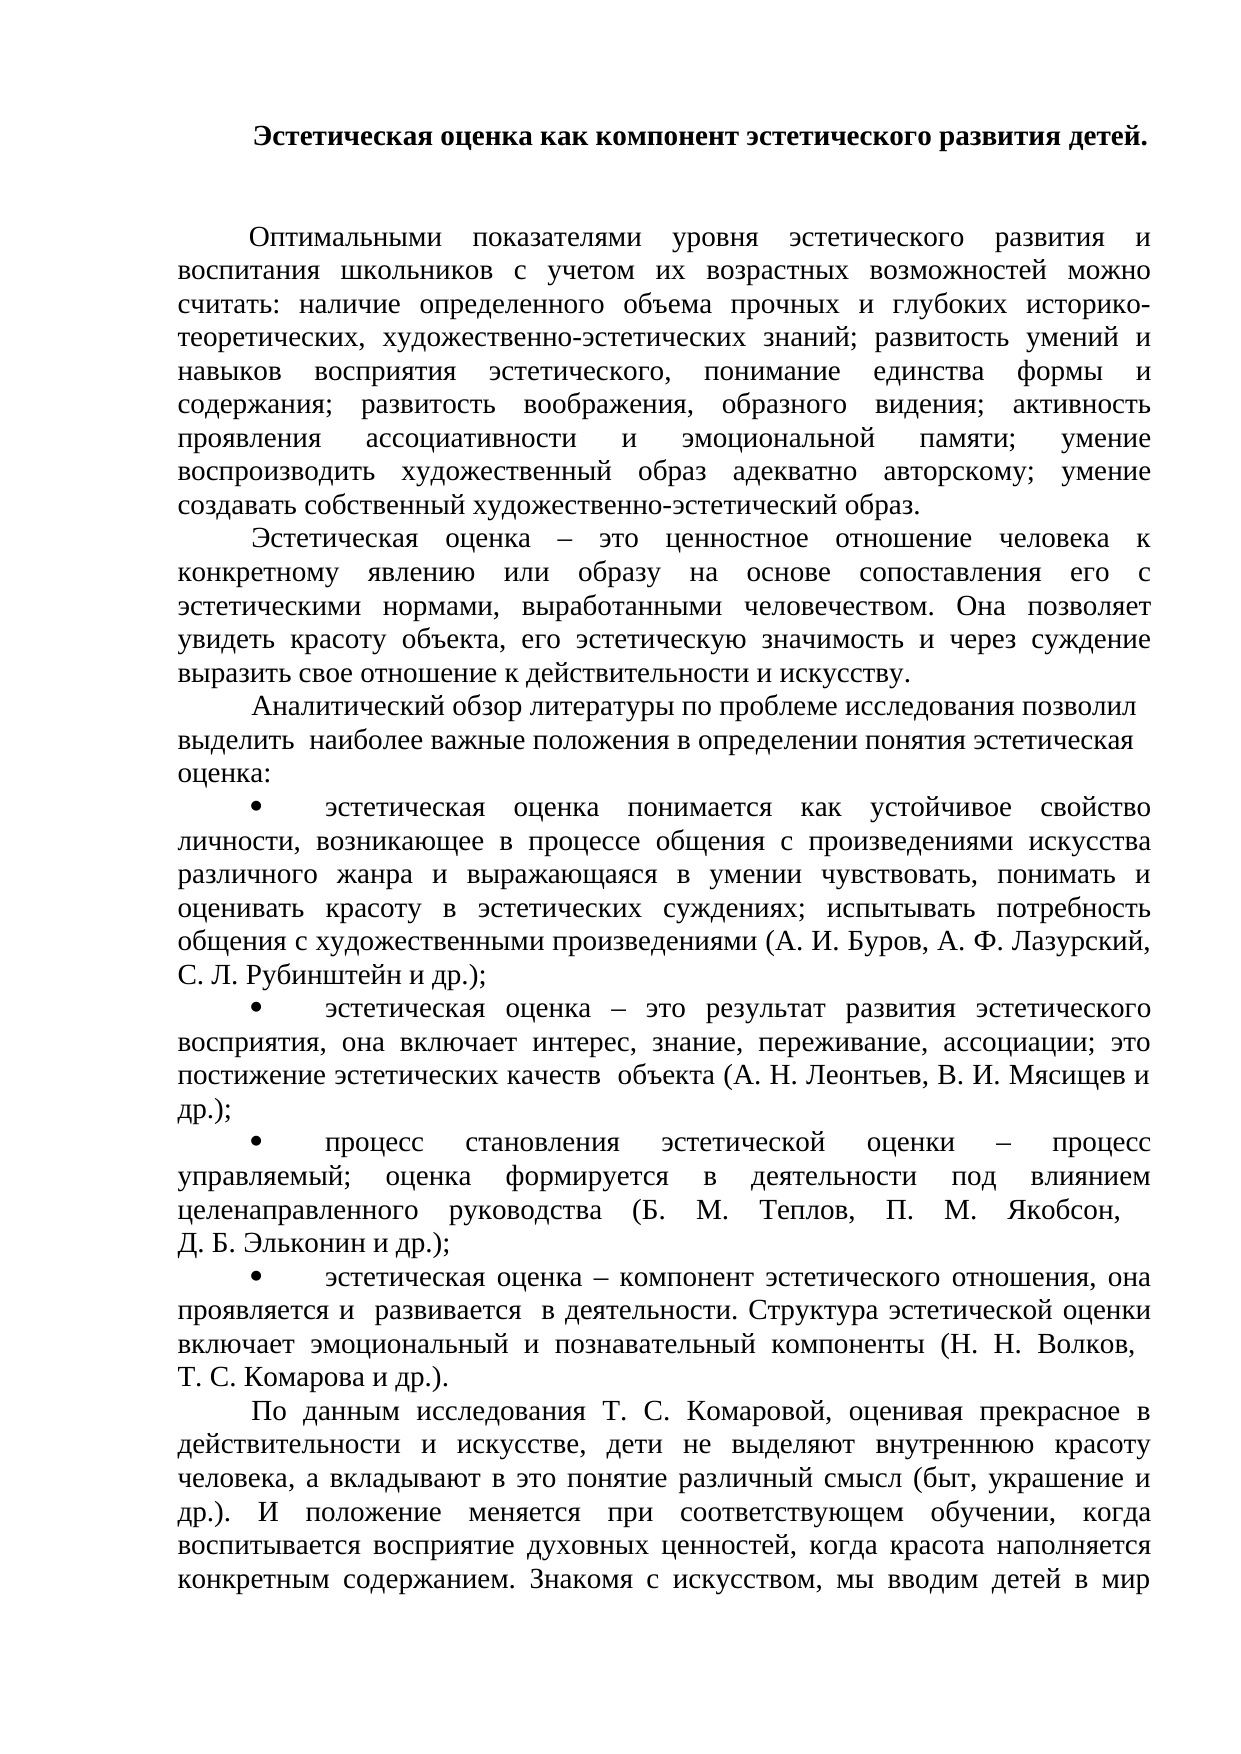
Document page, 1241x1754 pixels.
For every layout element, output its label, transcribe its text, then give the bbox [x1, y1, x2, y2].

list эстетическая оценка – компонент эстетического отношения, она проявляется и развивается в деятельности. Структура эстетической оценки включает эмоциональный и познавательный компоненты (Н. Н. Волков, Т. С. Комарова и др.). [177, 1259, 1152, 1393]
text Эстетическая оценка – это ценностное отношение человека к конкретному явлению или образу на основе сопоставления его с эстетическими нормами, выработанными человечеством. Она позволяет увидеть красоту объекта, его эстетическую значимость и через суждение выразить свое отношение к действительности и искусству. [177, 521, 1152, 688]
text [177, 1393, 1152, 1594]
text Эстетическая оценка как компонент эстетического развития детей. [177, 118, 1152, 152]
list эстетическая оценка понимается как устойчивое свойство личности, возникающее в процессе общения с произведениями искусства различного жанра и выражающаяся в умении чувствовать, понимать и оценивать красоту в эстетических суждениях; испытывать потребность общения с художественными произведениями (А. И. Буров, А. Ф. Лазурский, С. Л. Рубинштейн и др.); [177, 789, 1152, 990]
text Оптимальными показателями уровня эстетического развития и воспитания школьников с учетом их возрастных возможностей можно считать: наличие определенного объема прочных и глубоких историко-теоретических, художественно-эстетических знаний; развитость умений и навыков восприятия эстетического, понимание единства формы и содержания; развитость воображения, образного видения; активность проявления ассоциативности и эмоциональной памяти; умение воспроизводить художественный образ адекватно авторскому; умение создавать собственный художественно-эстетический образ. [177, 219, 1152, 521]
list процесс становления эстетической оценки – процесс управляемый; оценка формируется в деятельности под влиянием целенаправленного руководства (Б. М. Теплов, П. М. Якобсон, Д. Б. Эльконин и др.); [177, 1124, 1152, 1259]
text Аналитический обзор литературы по проблеме исследования позволил выделить наиболее важные положения в определении понятия эстетическая оценка: [177, 688, 1152, 789]
list эстетическая оценка – это результат развития эстетического восприятия, она включает интерес, знание, переживание, ассоциации; это постижение эстетических качеств объекта (А. Н. Леонтьев, В. И. Мясищев и др.); [177, 990, 1152, 1124]
